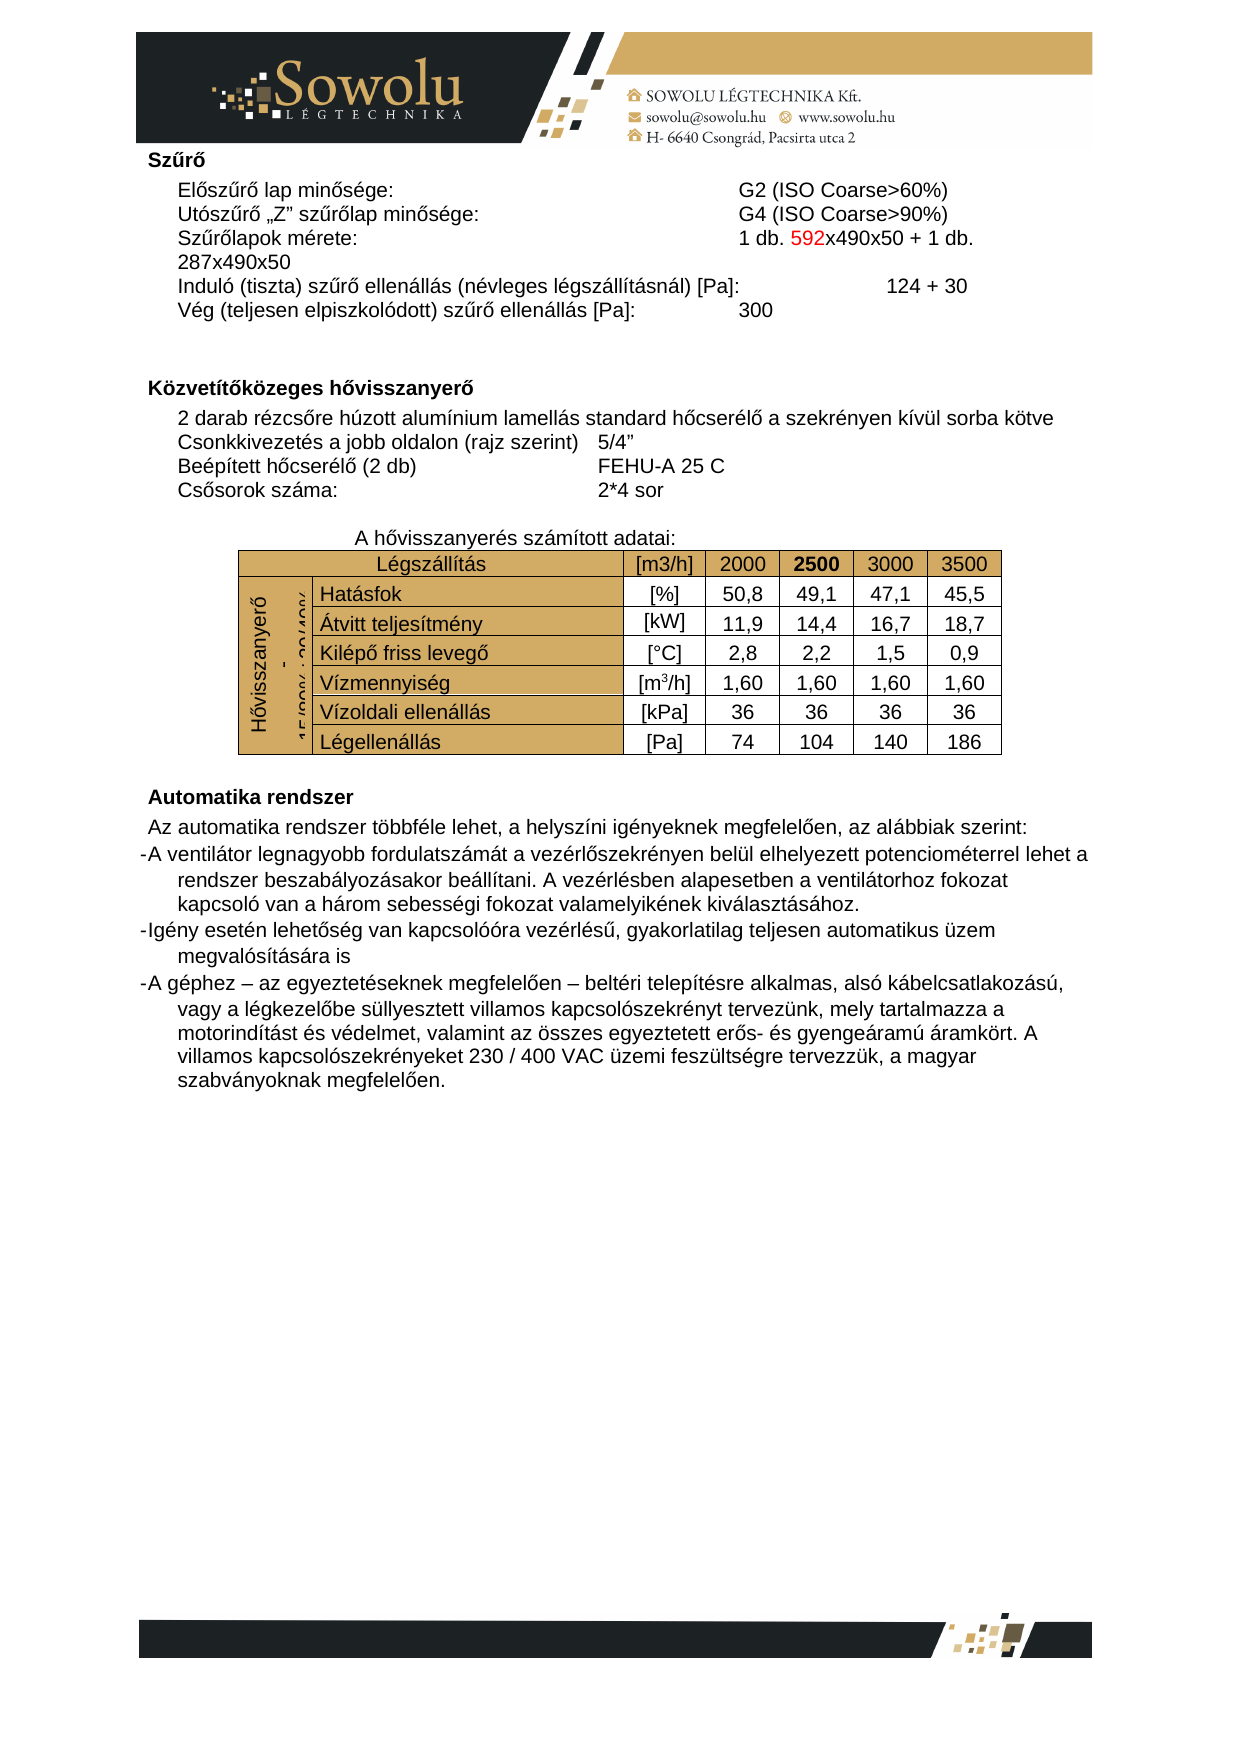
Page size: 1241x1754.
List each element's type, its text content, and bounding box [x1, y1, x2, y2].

table_cell 186 [928, 725, 1001, 754]
text Induló (tiszta) szűrő ellenállás (névleges légszállításnál) [Pa]: 124 + 30 [177, 274, 1093, 298]
table_header Légszállítás [239, 551, 623, 576]
text Szűrő [148, 148, 1093, 172]
table_header [m3/h] [624, 551, 705, 576]
table_cell 140 [854, 725, 927, 754]
table_cell 16,7 [854, 607, 927, 635]
list A ventilátor legnagyobb fordulatszámát a vezérlőszekrényen belül elhelyezett potenciométerrel lehet a rendszer beszabályozásakor beállítani. A vezérlésben alapesetben a ventilátorhoz fokozat kapcsoló van a három sebességi fokozat valamelyikének kiválasztásához. [140, 839, 1093, 916]
list A géphez – az egyeztetéseknek megfelelően – beltéri telepítésre alkalmas, alsó kábelcsatlakozású, vagy a légkezelőbe süllyesztett villamos kapcsolószekrényt tervezünk, mely tartalmazza a motorindítást és védelmet, valamint az összes egyeztetett erős- és gyengeáramú áramkört. A villamos kapcsolószekrényeket 230 / 400 VAC üzemi feszültségre tervezzük, a magyar szabványoknak megfelelően. [140, 968, 1093, 1092]
text Vég (teljesen elpiszkolódott) szűrő ellenállás [Pa]: 300 [177, 298, 1093, 322]
table_cell 74 [706, 725, 779, 754]
table_cell [m3/h] [624, 666, 705, 694]
table_cell Kilépő friss levegő [313, 636, 623, 665]
table_header 2500 [780, 551, 853, 576]
text Automatika rendszer [148, 785, 1093, 809]
text Közvetítőközeges hővisszanyerő [148, 376, 1093, 400]
table_cell 36 [780, 696, 853, 724]
table_cell Vízmennyiség [313, 666, 623, 694]
table_cell 1,60 [854, 666, 927, 694]
table_cell 36 [854, 696, 927, 724]
table_header 3000 [854, 551, 927, 576]
picture [139, 1613, 1092, 1658]
table_cell 1,60 [706, 666, 779, 694]
text Csősorok száma: 2*4 sor [177, 478, 1093, 502]
table_cell 47,1 [854, 577, 927, 606]
table_header 3500 [928, 551, 1001, 576]
table_cell 104 [780, 725, 853, 754]
text 2 darab rézcsőre húzott alumínium lamellás standard hőcserélő a szekrényen kívül sorba kötve [177, 406, 1093, 430]
text Az automatika rendszer többféle lehet, a helyszíni igényeknek megfelelően, az alábbiak szerint: [148, 815, 1093, 839]
table_cell 50,8 [706, 577, 779, 606]
table_cell 1,60 [780, 666, 853, 694]
text Beépített hőcserélő (2 db) FEHU-A 25 C [177, 454, 1093, 478]
table_cell 1,60 [928, 666, 1001, 694]
table_cell Hővisszanyerő -15/80%÷20/40% [239, 577, 312, 754]
table_cell 0,9 [928, 636, 1001, 665]
list Igény esetén lehetőség van kapcsolóóra vezérlésű, gyakorlatilag teljesen automatikus üzem megvalósítására is [140, 916, 1093, 968]
table_cell [%] [624, 577, 705, 606]
table_cell 36 [706, 696, 779, 724]
table_cell Légellenállás [313, 725, 623, 754]
table_cell [°C] [624, 636, 705, 665]
table_cell 11,9 [706, 607, 779, 635]
text Utószűrő „Z” szűrőlap minősége: G4 (ISO Coarse>90%) [177, 202, 1093, 226]
table_cell 18,7 [928, 607, 1001, 635]
table_cell 2,8 [706, 636, 779, 665]
table_cell 36 [928, 696, 1001, 724]
table_cell 2,2 [780, 636, 853, 665]
table_cell [kW] [624, 607, 705, 635]
picture [136, 32, 1093, 149]
table_cell 49,1 [780, 577, 853, 606]
table_header 2000 [706, 551, 779, 576]
text Csonkkivezetés a jobb oldalon (rajz szerint) 5/4” [177, 430, 1093, 454]
table_cell Hatásfok [313, 577, 623, 606]
table_cell Átvitt teljesítmény [313, 607, 623, 635]
table_cell 1,5 [854, 636, 927, 665]
text Előszűrő lap minősége: G2 (ISO Coarse>60%) [177, 178, 1093, 202]
table_cell [Pa] [624, 725, 705, 754]
text A hővisszanyerés számított adatai: [177, 526, 1093, 550]
table_cell [kPa] [624, 696, 705, 724]
table_cell 45,5 [928, 577, 1001, 606]
text Szűrőlapok mérete: 1 db. 592x490x50 + 1 db. 287x490x50 [177, 226, 1093, 274]
table_cell Vízoldali ellenállás [313, 696, 623, 724]
table_cell 14,4 [780, 607, 853, 635]
